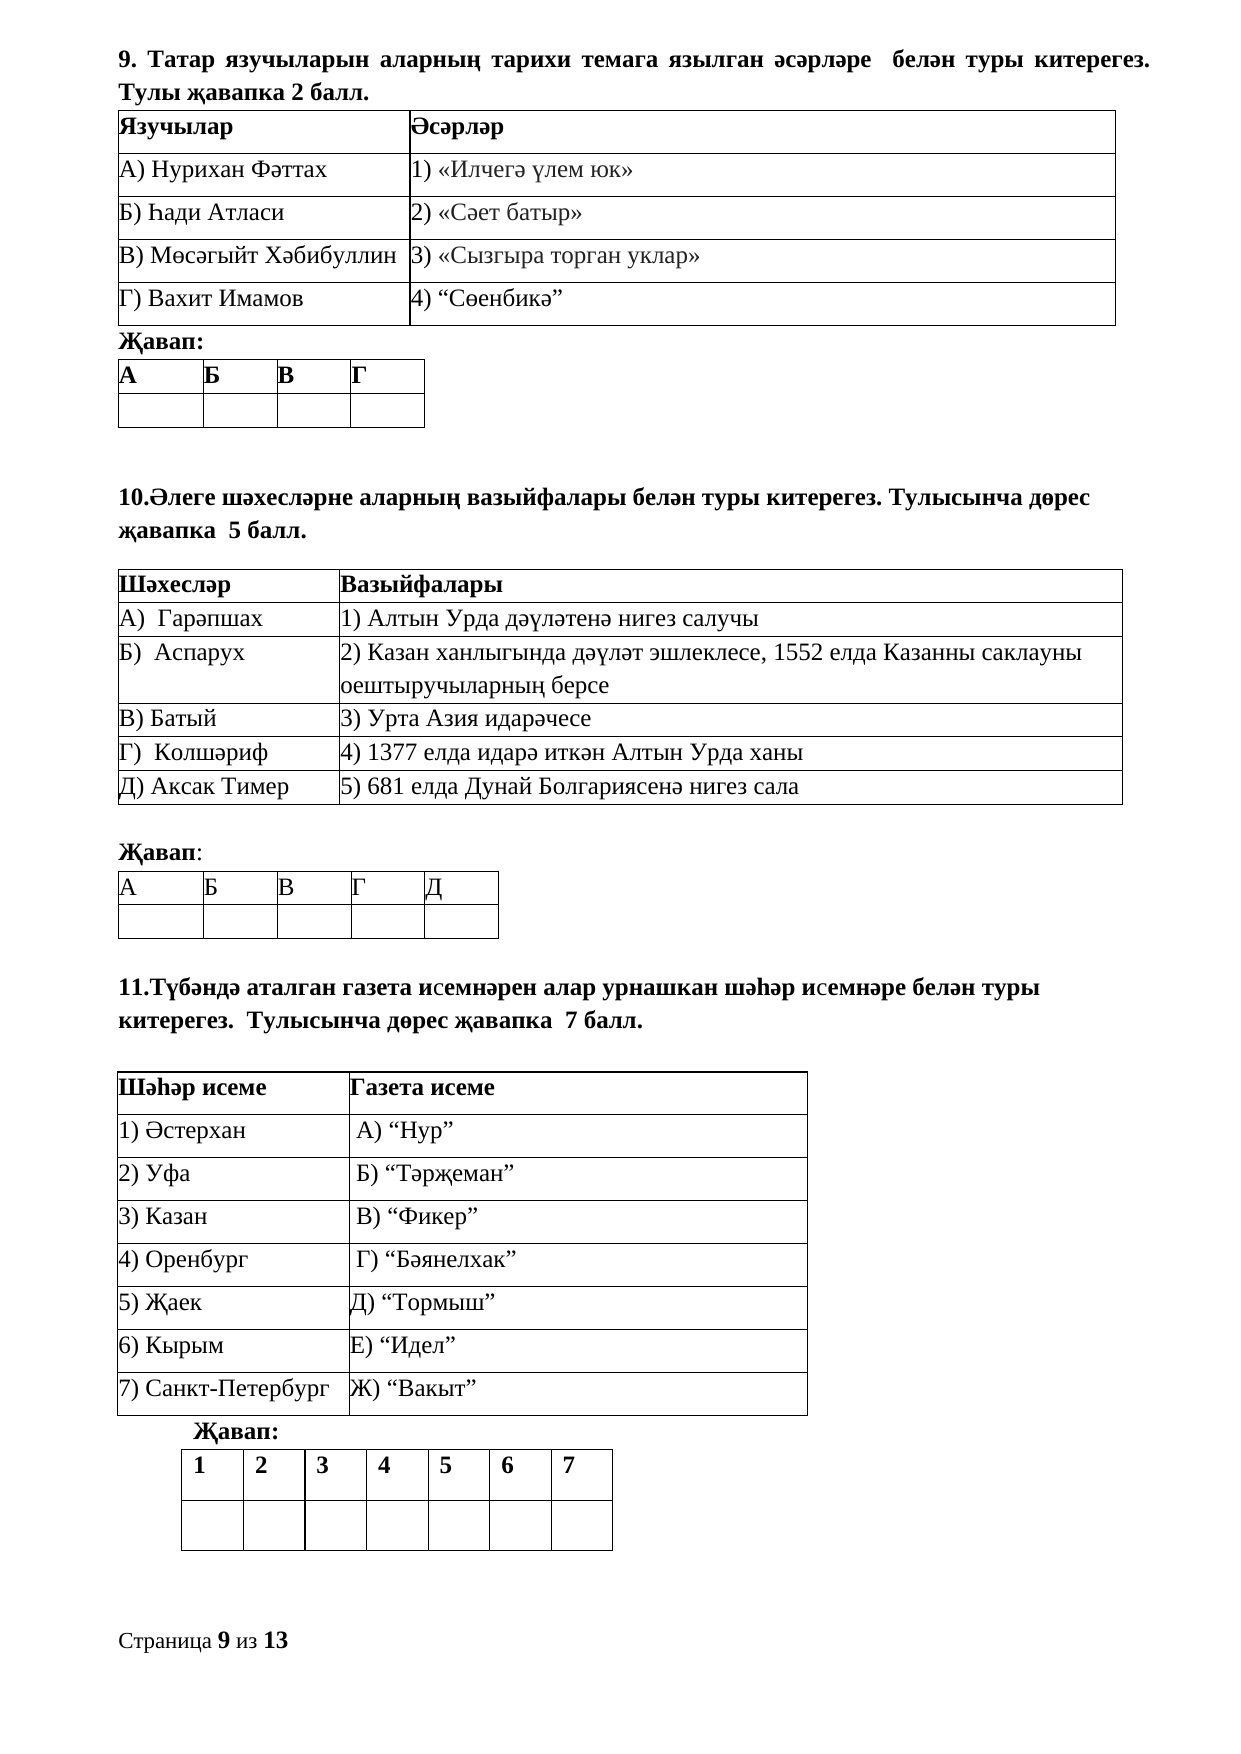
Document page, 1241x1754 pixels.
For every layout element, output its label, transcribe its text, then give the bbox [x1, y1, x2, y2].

table_cell 5) 681 елда Дунай Болгариясенә нигез сала [340, 771, 1122, 803]
text 9. Татар язучыларын аларның тарихи темага язылган әсәрләре белән туры китерегез. Тулы җавапка 2 балл. [118, 44, 1152, 106]
table_cell 4) Оренбург [118, 1244, 349, 1286]
table_header Шәһәр исеме [118, 1073, 349, 1114]
table_header 1 [182, 1450, 243, 1499]
table_header Язучылар [119, 111, 409, 153]
table_cell 3) «Сызгыра торган уклар» [411, 240, 1115, 282]
text Җавап: [118, 326, 1152, 355]
table_cell [278, 905, 351, 938]
table_cell 3) Урта Азия идарәчесе [340, 704, 1122, 736]
table_cell [429, 1501, 489, 1550]
table_cell Д) “Тормыш” [350, 1287, 807, 1329]
table_cell Б) “Тәрҗеман” [350, 1158, 807, 1200]
table_cell [490, 1501, 551, 1550]
table_cell 2) Уфа [118, 1158, 349, 1200]
table_header А [119, 360, 203, 393]
table_header Б [204, 872, 277, 904]
table_header В [278, 360, 350, 393]
table_cell [119, 905, 203, 938]
table_cell В) Батый [119, 704, 339, 736]
table_cell Г) Колшәриф [119, 737, 339, 770]
table_cell Ж) “Вакыт” [350, 1373, 807, 1415]
table_cell [351, 394, 424, 427]
table_header 5 [429, 1450, 489, 1499]
table_cell [425, 905, 498, 938]
table_cell А) “Нур” [350, 1115, 807, 1157]
table_header Г [351, 360, 424, 393]
table_header 6 [490, 1450, 551, 1499]
table_header Шәхесләр [119, 570, 339, 602]
table_header Газета исеме [350, 1073, 807, 1114]
table_cell Г) “Бәянелхак” [350, 1244, 807, 1286]
table_header 2 [244, 1450, 304, 1499]
table_cell 1) Әстерхан [118, 1115, 349, 1157]
table_cell 5) Җаек [118, 1287, 349, 1329]
table_cell А) Нурихан Фәттах [119, 154, 409, 196]
table_cell Б) Һади Атласи [119, 197, 409, 239]
table_cell [182, 1501, 243, 1550]
text Җавап: [118, 837, 1152, 866]
table_cell 1) Алтын Урда дәүләтенә нигез салучы [340, 603, 1122, 636]
table_cell 3) Казан [118, 1201, 349, 1243]
table_header Г [352, 872, 424, 904]
table_cell [204, 394, 277, 427]
table_cell 6) Кырым [118, 1330, 349, 1372]
table_header В [278, 872, 351, 904]
table_cell [367, 1501, 428, 1550]
table_cell [204, 905, 277, 938]
table_cell [306, 1501, 366, 1550]
table_cell 7) Санкт-Петербург [118, 1373, 349, 1415]
table_cell 4) “Сөенбикә” [411, 283, 1115, 325]
table_cell В) “Фикер” [350, 1201, 807, 1243]
table_header Әсәрләр [411, 111, 1115, 153]
text Җавап: [193, 1416, 1152, 1444]
table_cell [352, 905, 424, 938]
table_cell [278, 394, 350, 427]
table_cell Б) Аспарух [119, 637, 339, 702]
table_cell Е) “Идел” [350, 1330, 807, 1372]
table_cell 1) «Илчегә үлем юк» [411, 154, 1115, 196]
text 10.Әлеге шәхесләрне аларның вазыйфалары белән туры китерегез. Тулысынча дөрес җавапка 5 балл. [118, 482, 1152, 543]
table_cell 2) Казан ханлыгында дәүләт эшлеклесе, 1552 елда Казанны саклауны оештыручыларның берсе [340, 637, 1122, 702]
table_cell [119, 394, 203, 427]
text 11.Түбәндә аталган газета исемнәрен алар урнашкан шәһәр исемнәре белән туры китерегез. Тулысынча дөрес җавапка 7 балл. [118, 972, 1152, 1034]
table_cell А) Гарәпшах [119, 603, 339, 636]
table_cell [244, 1501, 304, 1550]
table_header 3 [306, 1450, 366, 1499]
table_header 7 [552, 1450, 612, 1499]
table_header А [119, 872, 203, 904]
table_cell 2) «Сәет батыр» [411, 197, 1115, 239]
table_header Вазыйфалары [340, 570, 1122, 602]
table_header Д [425, 872, 498, 904]
table_cell 4) 1377 елда идарә иткән Алтын Урда ханы [340, 737, 1122, 770]
table_cell Д) Аксак Тимер [119, 771, 339, 803]
table_cell Г) Вахит Имамов [119, 283, 409, 325]
table_cell [552, 1501, 612, 1550]
table_header Б [204, 360, 277, 393]
table_cell В) Мөсәгыйт Хәбибуллин [119, 240, 409, 282]
table_header 4 [367, 1450, 428, 1499]
